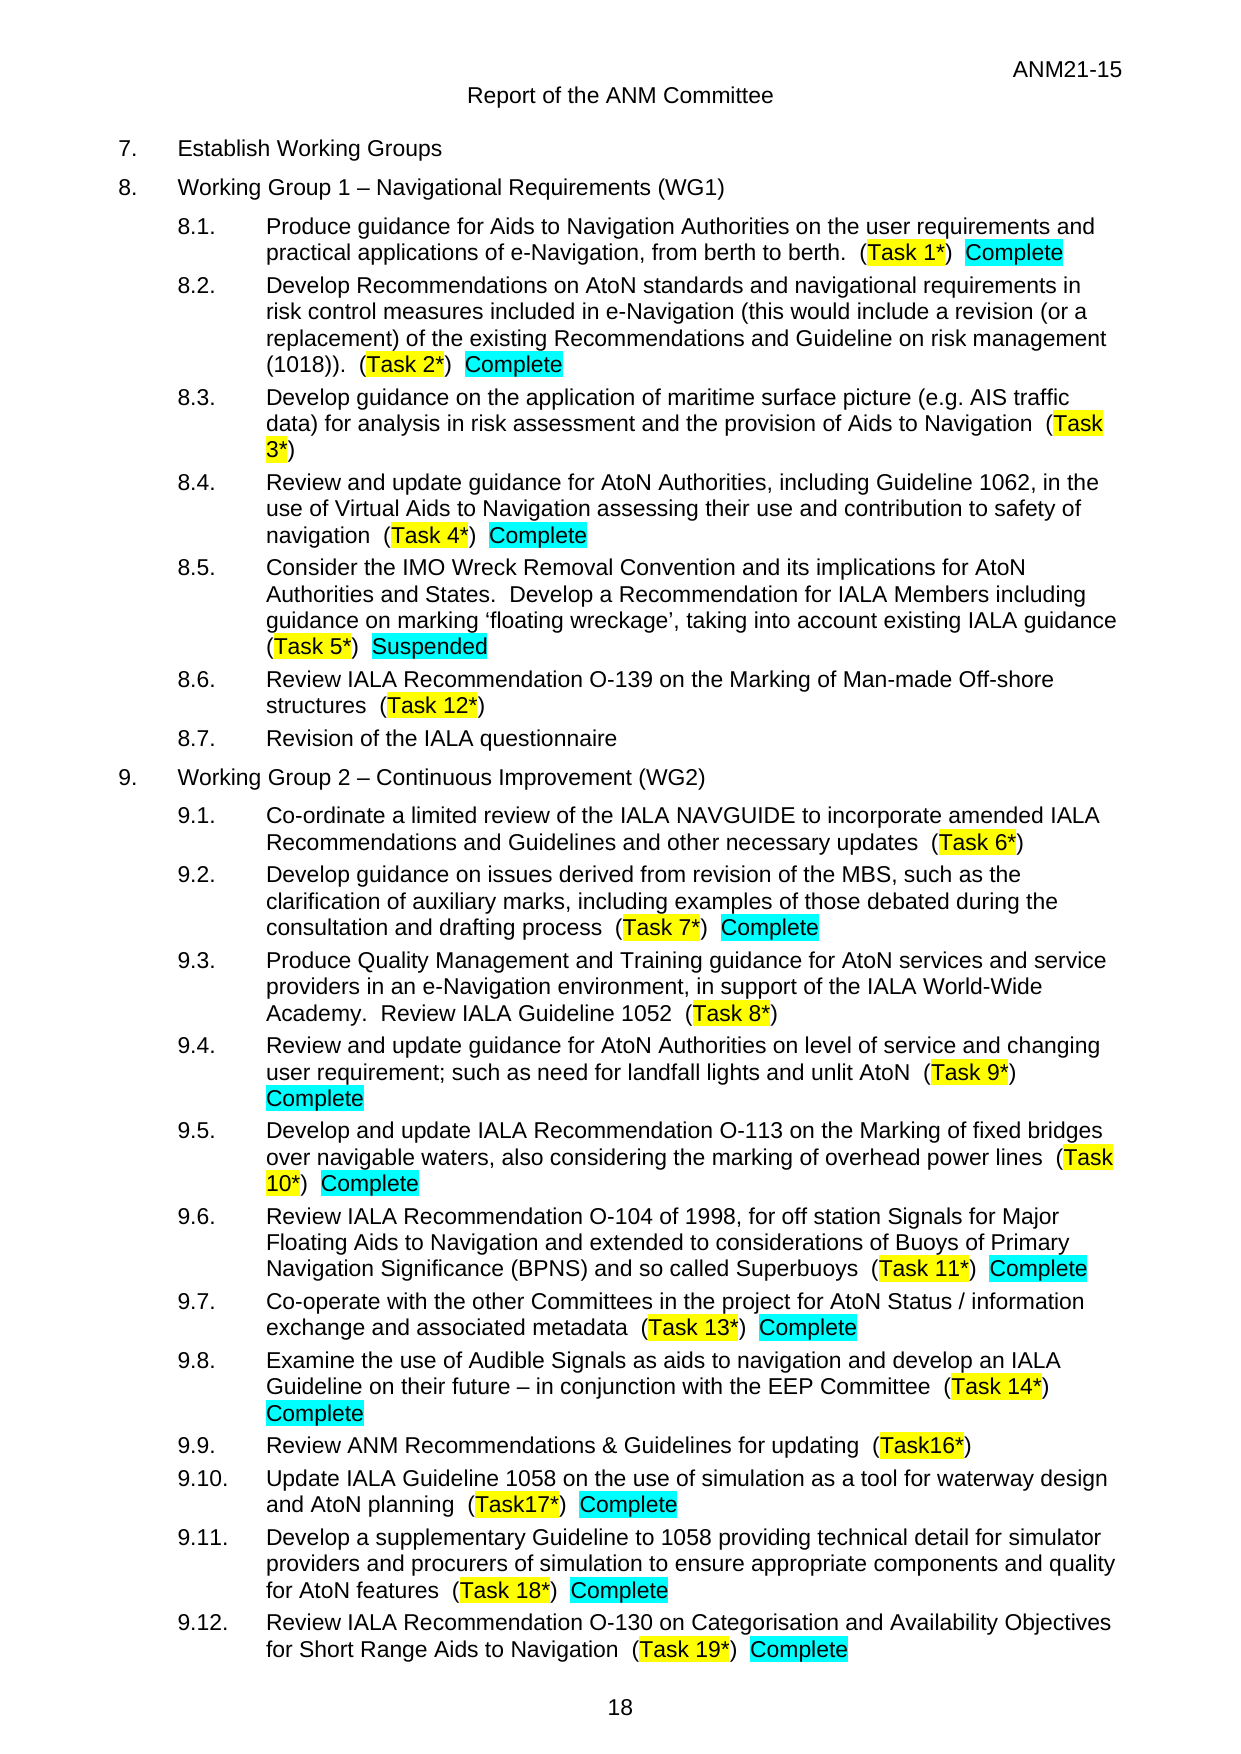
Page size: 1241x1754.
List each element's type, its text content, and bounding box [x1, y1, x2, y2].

list Review IALA Recommendation O-139 on the Marking of Man-made Off-shore structures (Task 12*) [177, 666, 1122, 718]
list Develop a supplementary Guideline to 1058 providing technical detail for simulator providers and procurers of simulation to ensure appropriate components and quality for AtoN features (Task 18*) Complete [177, 1524, 1122, 1603]
list Develop guidance on issues derived from revision of the MBS, such as the clarification of auxiliary marks, including examples of those debated during the consultation and drafting process (Task 7*) Complete [177, 861, 1122, 941]
list Establish Working Groups [118, 135, 1122, 162]
list Review ANM Recommendations & Guidelines for updating (Task16*) [964, 1432, 1122, 1459]
list Produce Quality Management and Training guidance for AtoN services and service providers in an e-Navigation environment, in support of the IALA World-Wide Academy. Review IALA Guideline 1052 (Task 8*) [177, 947, 1122, 1026]
list Co-ordinate a limited review of the IALA NAVGUIDE to incorporate amended IALA Recommendations and Guidelines and other necessary updates (Task 6*) [177, 802, 1122, 855]
list Review and update guidance for AtoN Authorities, including Guideline 1062, in the use of Virtual Aids to Navigation assessing their use and contribution to safety of navigation (Task 4*) Complete [177, 469, 1122, 548]
list Review IALA Recommendation O-130 on Categorisation and Availability Objectives for Short Range Aids to Navigation (Task 19*) Complete [177, 1609, 1122, 1662]
list Develop Recommendations on AtoN standards and navigational requirements in risk control measures included in e-Navigation (this would include a revision (or a replacement) of the existing Recommendations and Guideline on risk management (1018)). (Task 2*) Complete [177, 272, 1122, 377]
list Produce guidance for Aids to Navigation Authorities on the user requirements and practical applications of e-Navigation, from berth to berth. (Task 1*) Complete [177, 213, 1122, 266]
list Review and update guidance for AtoN Authorities on level of service and changing user requirement; such as need for landfall lights and unlit AtoN (Task 9*) Complete [177, 1032, 1122, 1111]
list Consider the IMO Wreck Removal Convention and its implications for AtoN Authorities and States. Develop a Recommendation for IALA Members including guidance on marking ‘floating wreckage’, taking into account existing IALA guidance (Task 5*) Suspended [177, 554, 1122, 659]
list Revision of the IALA questionnaire [177, 725, 1122, 751]
list Develop guidance on the application of maritime surface picture (e.g. AIS traffic data) for analysis in risk assessment and the provision of Aids to Navigation (Task 3*) [177, 383, 1122, 463]
list Co-operate with the other Committees in the project for AtoN Status / information exchange and associated metadata (Task 13*) Complete [177, 1288, 1122, 1341]
list Examine the use of Audible Signals as aids to navigation and develop an IALA Guideline on their future – in conjunction with the EEP Committee (Task 14*) Complete [177, 1347, 1122, 1426]
list Review IALA Recommendation O-104 of 1998, for off station Signals for Major Floating Aids to Navigation and extended to considerations of Buoys of Primary Navigation Significance (BPNS) and so called Superbuoys (Task 11*) Complete [177, 1203, 1122, 1282]
list Working Group 1 – Navigational Requirements (WG1) [118, 174, 1122, 200]
list Working Group 2 – Continuous Improvement (WG2) [118, 764, 1122, 790]
list Review ANM Recommendations & Guidelines for updating (Task16*) [177, 1432, 880, 1459]
list Update IALA Guideline 1058 on the use of simulation as a tool for waterway design and AtoN planning (Task17*) Complete [177, 1465, 1122, 1518]
list Develop and update IALA Recommendation O-113 on the Marking of fixed bridges over navigable waters, also considering the marking of overhead power lines (Task 10*) Complete [177, 1117, 1122, 1196]
